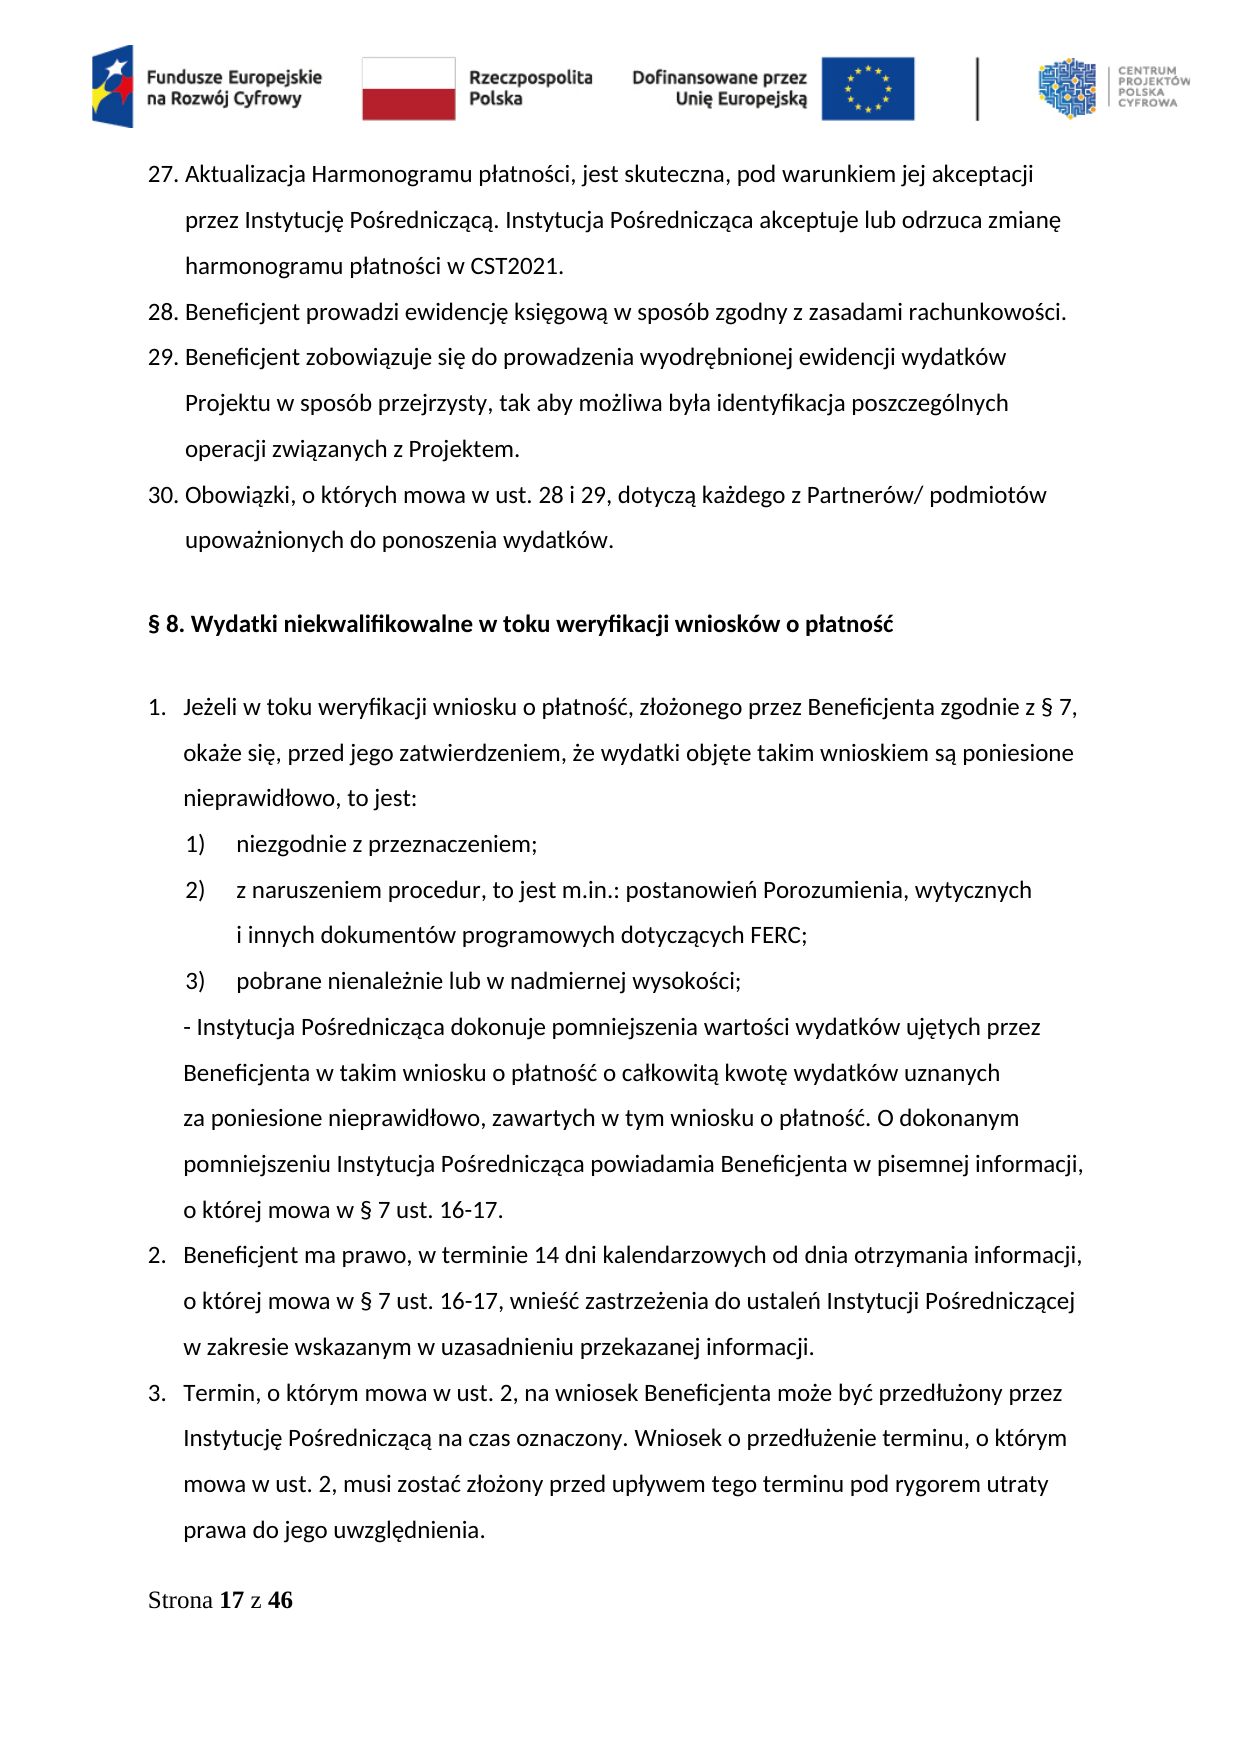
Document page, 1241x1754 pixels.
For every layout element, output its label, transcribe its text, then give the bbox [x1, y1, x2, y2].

list Beneficjent prowadzi ewidencję księgową w sposób zgodny z zasadami rachunkowości. [148, 296, 1093, 326]
list Beneficjent zobowiązuje się do prowadzenia wyodrębnionej ewidencji wydatków Projektu w sposób przejrzysty, tak aby możliwa była identyfikacja poszczególnych operacji związanych z Projektem. [148, 342, 1093, 463]
list - Instytucja Pośrednicząca dokonuje pomniejszenia wartości wydatków ujętych przez Beneficjenta w takim wniosku o płatność o całkowitą kwotę wydatków uznanych za poniesione nieprawidłowo, zawartych w tym wniosku o płatność. O dokonanym pomniejszeniu Instytucja Pośrednicząca powiadamia Beneficjenta w pisemnej informacji, o której mowa w § 7 ust. 16-17. [183, 1011, 1093, 1224]
list Beneficjent ma prawo, w terminie 14 dni kalendarzowych od dnia otrzymania informacji, o której mowa w § 7 ust. 16-17, wnieść zastrzeżenia do ustaleń Instytucji Pośredniczącej w zakresie wskazanym w uzasadnieniu przekazanej informacji. [148, 1240, 1093, 1362]
list z naruszeniem procedur, to jest m.in.: postanowień Porozumienia, wytycznych i innych dokumentów programowych dotyczących FERC; [185, 874, 1093, 950]
picture [92, 45, 1191, 128]
list pobrane nienależnie lub w nadmiernej wysokości; [185, 965, 1093, 996]
list Aktualizacja Harmonogramu płatności, jest skuteczna, pod warunkiem jej akceptacji przez Instytucję Pośredniczącą. Instytucja Pośrednicząca akceptuje lub odrzuca zmianę harmonogramu płatności w CST2021. [148, 159, 1093, 281]
list Jeżeli w toku weryfikacji wniosku o płatność, złożonego przez Beneficjenta zgodnie z § 7, okaże się, przed jego zatwierdzeniem, że wydatki objęte takim wnioskiem są poniesione nieprawidłowo, to jest: [148, 691, 1093, 813]
list Obowiązki, o których mowa w ust. 28 i 29, dotyczą każdego z Partnerów/ podmiotów upoważnionych do ponoszenia wydatków. [148, 479, 1093, 555]
list Termin, o którym mowa w ust. 2, na wniosek Beneficjenta może być przedłużony przez Instytucję Pośredniczącą na czas oznaczony. Wniosek o przedłużenie terminu, o którym mowa w ust. 2, musi zostać złożony przed upływem tego terminu pod rygorem utraty prawa do jego uwzględnienia. [148, 1377, 1093, 1544]
subtitle § 8. Wydatki niekwalifikowalne w toku weryfikacji wniosków o płatność [148, 608, 1093, 638]
list niezgodnie z przeznaczeniem; [185, 828, 1093, 859]
